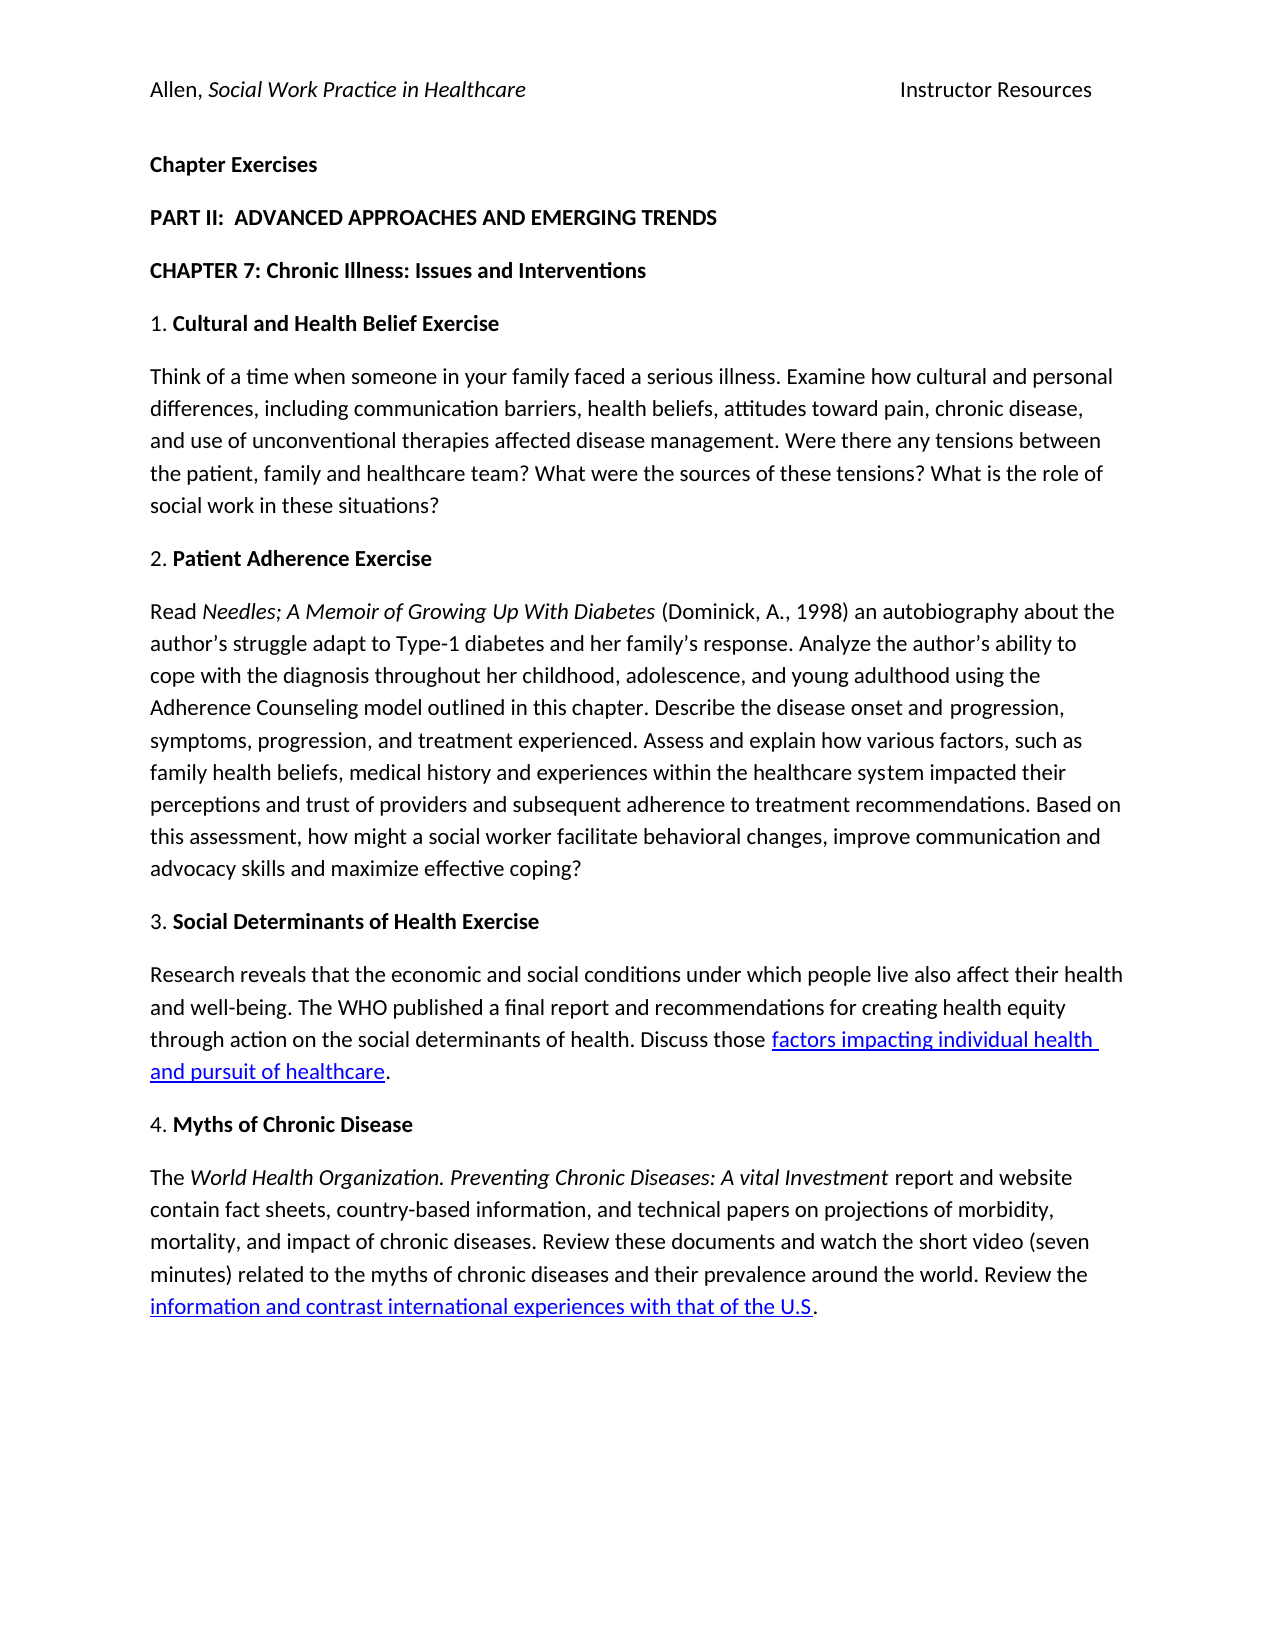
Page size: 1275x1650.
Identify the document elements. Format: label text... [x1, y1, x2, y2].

text Read Needles; A Memoir of Growing Up With Diabetes (Dominick, A., 1998) an autobiography about the author’s struggle adapt to Type-1 diabetes and her family’s response. Analyze the author’s ability to cope with the diagnosis throughout her childhood, adolescence, and young adulthood using the Adherence Counseling model outlined in this chapter. Describe the disease onset and progression, symptoms, progression, and treatment experienced. Assess and explain how various factors, such as family health beliefs, medical history and experiences within the healthcare system impacted their perceptions and trust of providers and subsequent adherence to treatment recommendations. Based on this assessment, how might a social worker facilitate behavioral changes, improve communication and advocacy skills and maximize effective coping? [150, 597, 1125, 882]
text CHAPTER 7: Chronic Illness: Issues and Interventions [150, 256, 1125, 284]
text Think of a time when someone in your family faced a serious illness. Examine how cultural and personal differences, including communication barriers, health beliefs, attitudes toward pain, chronic disease, and use of unconventional therapies affected disease management. Were there any tensions between the patient, family and healthcare team? What were the sources of these tensions? What is the role of social work in these situations? [150, 362, 1125, 519]
text 2. Patient Adherence Exercise [150, 544, 1125, 572]
text The World Health Organization. Preventing Chronic Diseases: A vital Investment report and website contain fact sheets, country-based information, and technical papers on projections of morbidity, mortality, and impact of chronic diseases. Review these documents and watch the short video (seven minutes) related to the myths of chronic diseases and their prevalence around the world. Review the information and contrast international experiences with that of the U.S. [150, 1163, 1125, 1320]
text Research reveals that the economic and social conditions under which people live also affect their health and well-being. The WHO published a final report and recommendations for creating health equity through action on the social determinants of health. Discuss those factors impacting individual health and pursuit of healthcare. [150, 961, 1125, 1085]
text 1. Cultural and Health Belief Exercise [150, 309, 1125, 337]
text 3. Social Determinants of Health Exercise [150, 907, 1125, 936]
text 4. Myths of Chronic Disease [150, 1110, 1125, 1138]
text Chapter Exercises [150, 150, 1125, 178]
text PART II: ADVANCED APPROACHES AND EMERGING TRENDS [150, 203, 1125, 231]
